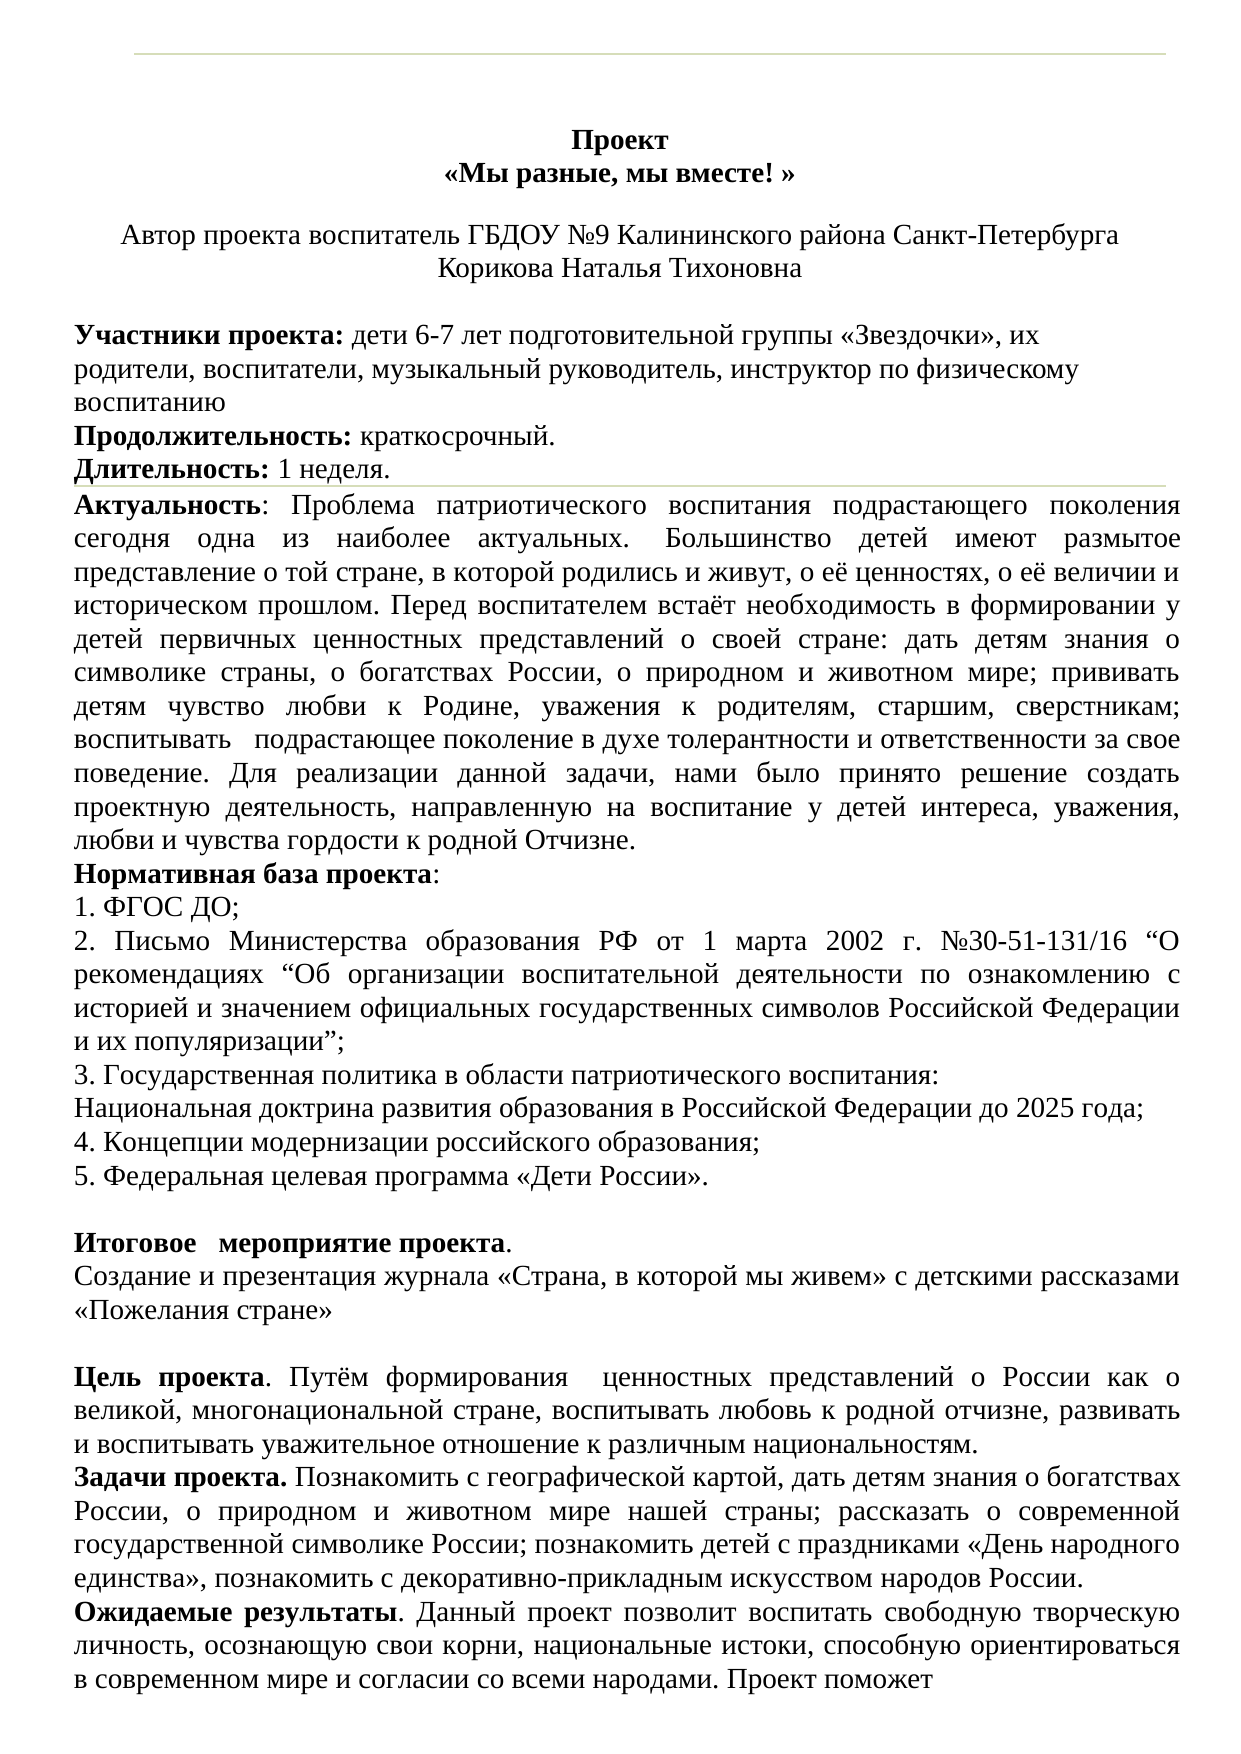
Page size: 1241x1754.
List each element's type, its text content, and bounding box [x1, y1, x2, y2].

text 4. Концепции модернизации российского образования; [74, 1124, 1181, 1158]
text Нормативная база проекта: [74, 856, 1181, 889]
text Задачи проекта. Познакомить с географической картой, дать детям знания о богатствах России, о природном и животном мире нашей страны; рассказать о современной государственной символике России; познакомить детей с праздниками «День народного единства», познакомить с декоративно-прикладным искусством народов России. [74, 1459, 1181, 1594]
text 3. Государственная политика в области патриотического воспитания: [74, 1057, 1181, 1091]
text Участники проекта: дети 6-7 лет подготовительной группы «Звездочки», их родители, воспитатели, музыкальный руководитель, инструктор по физическому воспитанию [74, 317, 1166, 418]
text Длительность: 1 неделя. [74, 452, 1166, 485]
text 1. ФГОС ДО; [74, 889, 1181, 923]
text 5. Федеральная целевая программа «Дети России». [74, 1158, 1181, 1191]
text Цель проекта. Путём формирования ценностных представлений о России как о великой, многонациональной стране, воспитывать любовь к родной отчизне, развивать и воспитывать уважительное отношение к различным национальностям. [74, 1359, 1181, 1459]
text Итоговое мероприятие проекта. [74, 1225, 1181, 1258]
text Ожидаемые результаты. Данный проект позволит воспитать свободную творческую личность, осознающую свои корни, национальные истоки, способную ориентироваться в современном мире и согласии со всеми народами. Проект поможет [74, 1594, 1181, 1694]
text Актуальность: Проблема патриотического воспитания подрастающего поколения сегодня одна из наиболее актуальных. Большинство детей имеют размытое представление о той стране, в которой родились и живут, о её ценностях, о её величии и историческом прошлом. Перед воспитателем встаёт необходимость в формировании у детей первичных ценностных представлений о своей стране: дать детям знания о символике страны, о богатствах России, о природном и животном мире; прививать детям чувство любви к Родине, уважения к родителям, старшим, сверстникам; воспитывать подрастающее поколение в духе толерантности и ответственности за свое поведение. Для реализации данной задачи, нами было принято решение создать проектную деятельность, направленную на воспитание у детей интереса, уважения, любви и чувства гордости к родной Отчизне. [74, 487, 1181, 856]
text «Мы разные, мы вместе! » [74, 155, 1166, 217]
text Создание и презентация журнала «Страна, в которой мы живем» с детскими рассказами «Пожелания стране» [74, 1258, 1181, 1325]
text Продолжительность: краткосрочный. [74, 418, 1166, 452]
text Автор проекта воспитатель ГБДОУ №9 Калининского района Санкт-Петербурга Корикова Наталья Тихоновна [74, 217, 1166, 284]
text Проект [74, 122, 1166, 155]
text Национальная доктрина развития образования в Российской Федерации до 2025 года; [74, 1091, 1181, 1124]
text 2. Письмо Министерства образования РФ от 1 марта 2002 г. №30-51-131/16 “О рекомендациях “Об организации воспитательной деятельности по ознакомлению с историей и значением официальных государственных символов Российской Федерации и их популяризации”; [74, 923, 1181, 1057]
